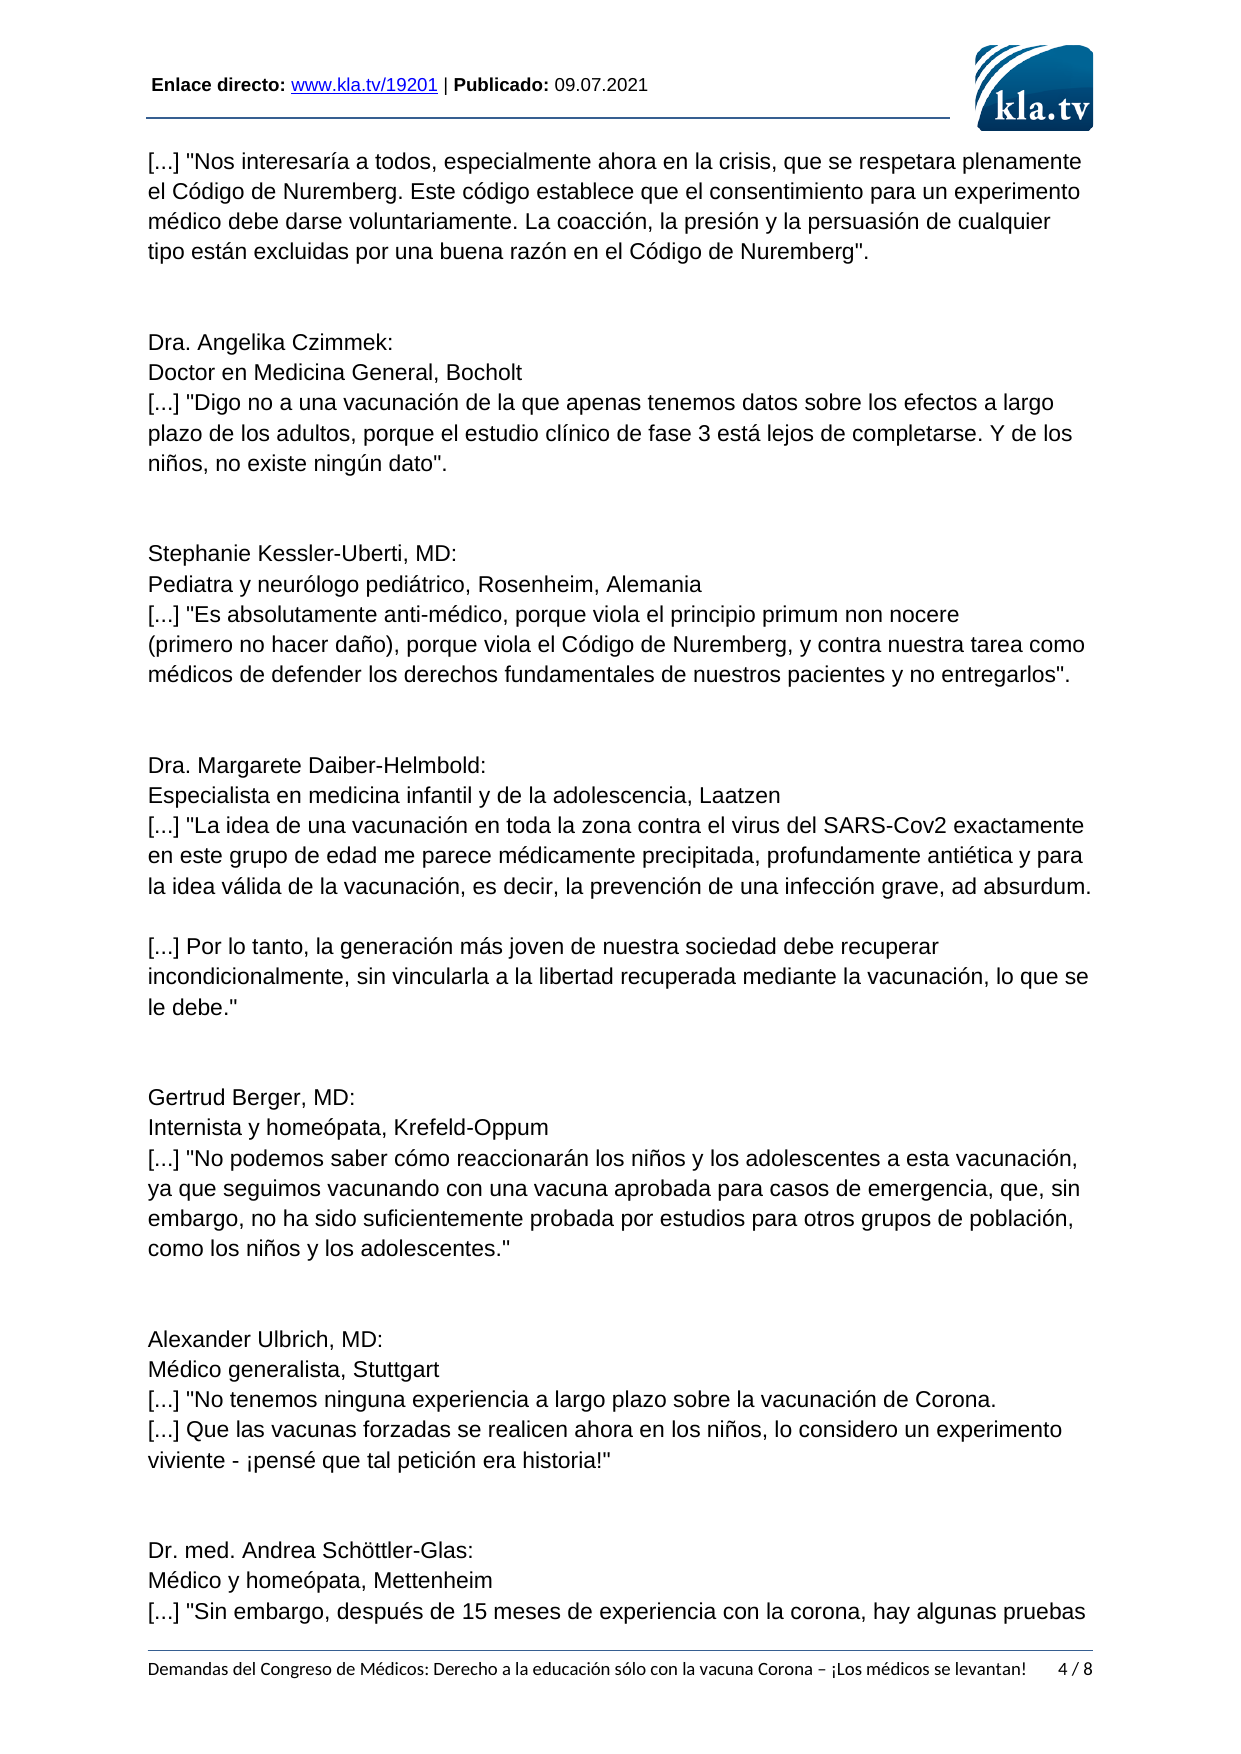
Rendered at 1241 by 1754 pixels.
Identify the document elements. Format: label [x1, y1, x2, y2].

text [148, 148, 1093, 1624]
